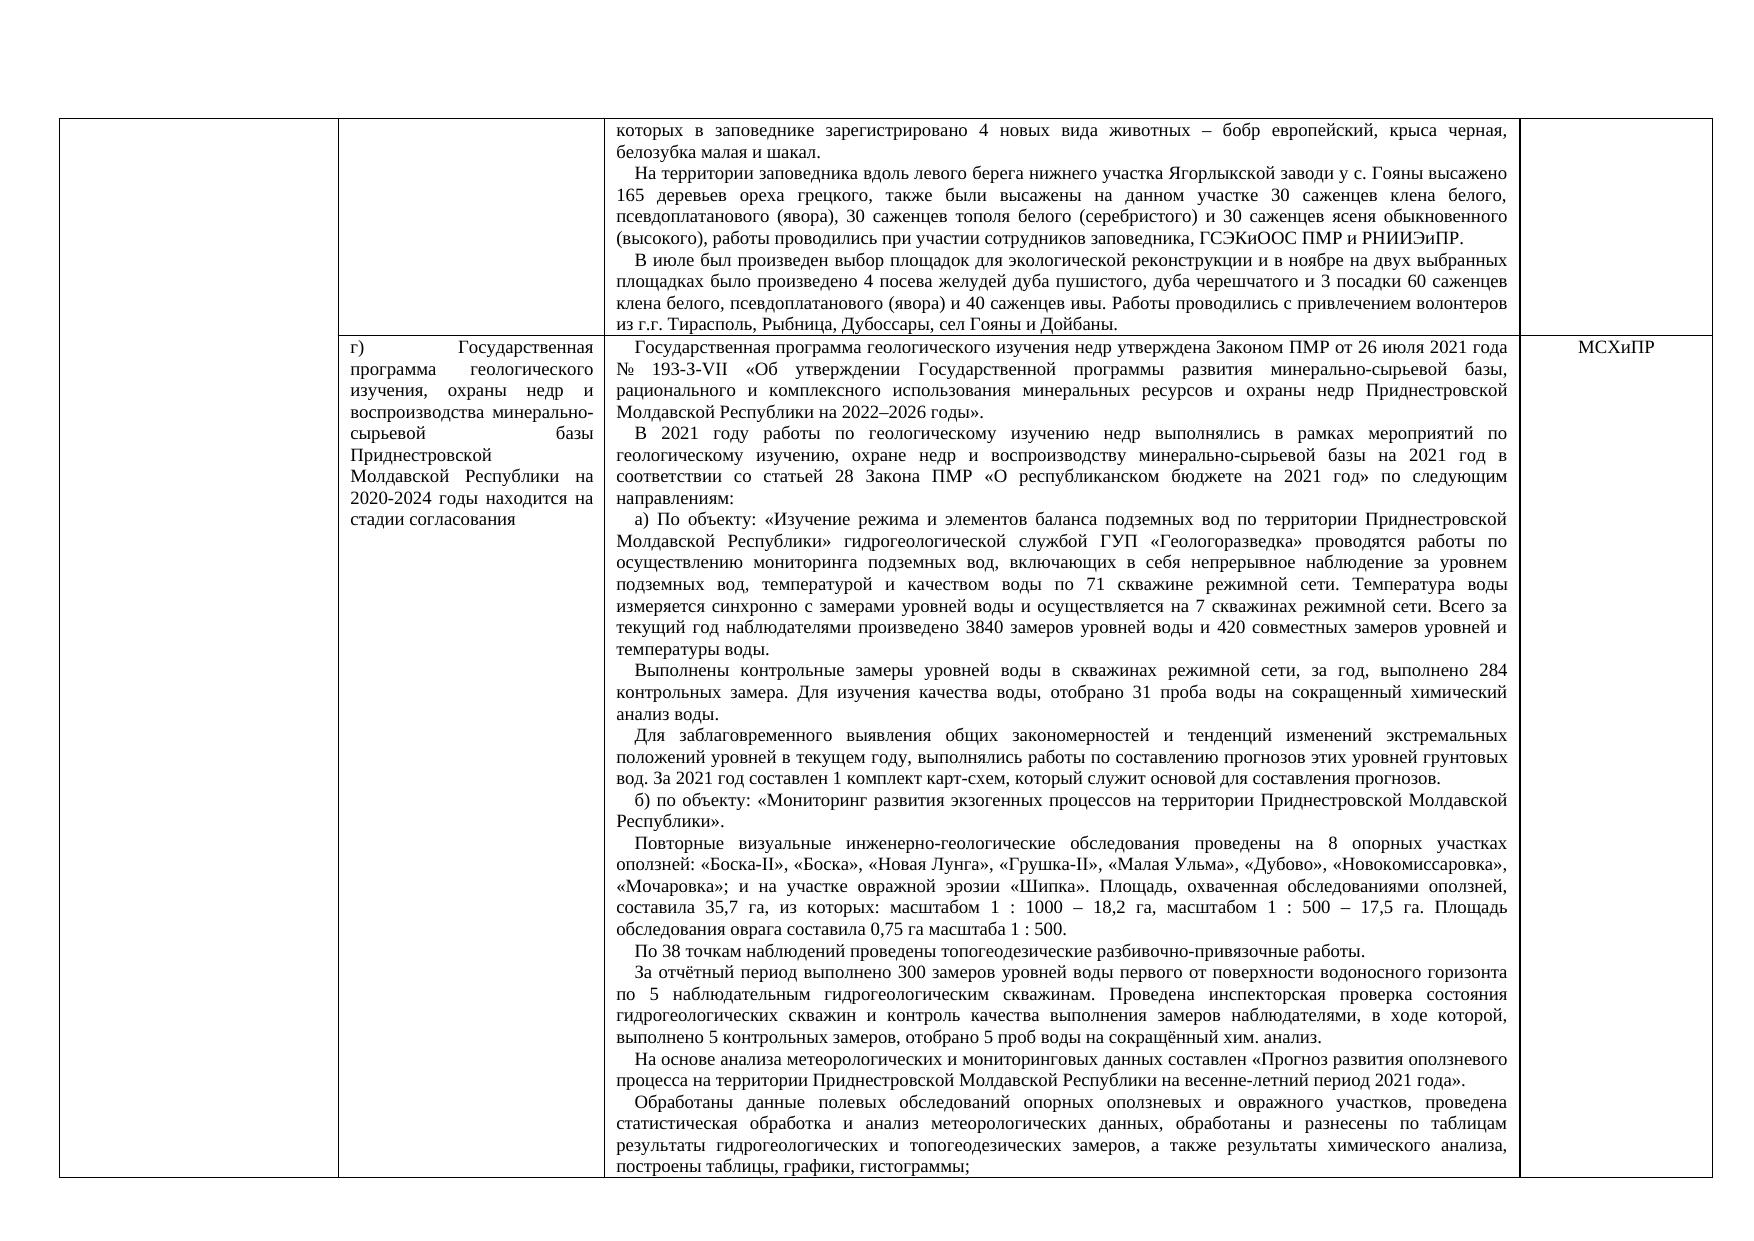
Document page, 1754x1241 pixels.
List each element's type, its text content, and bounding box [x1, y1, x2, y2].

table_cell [339, 119, 604, 335]
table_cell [605, 336, 1519, 1177]
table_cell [339, 336, 604, 1177]
table_cell МСХиПР [1521, 336, 1712, 1177]
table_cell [605, 119, 1519, 335]
